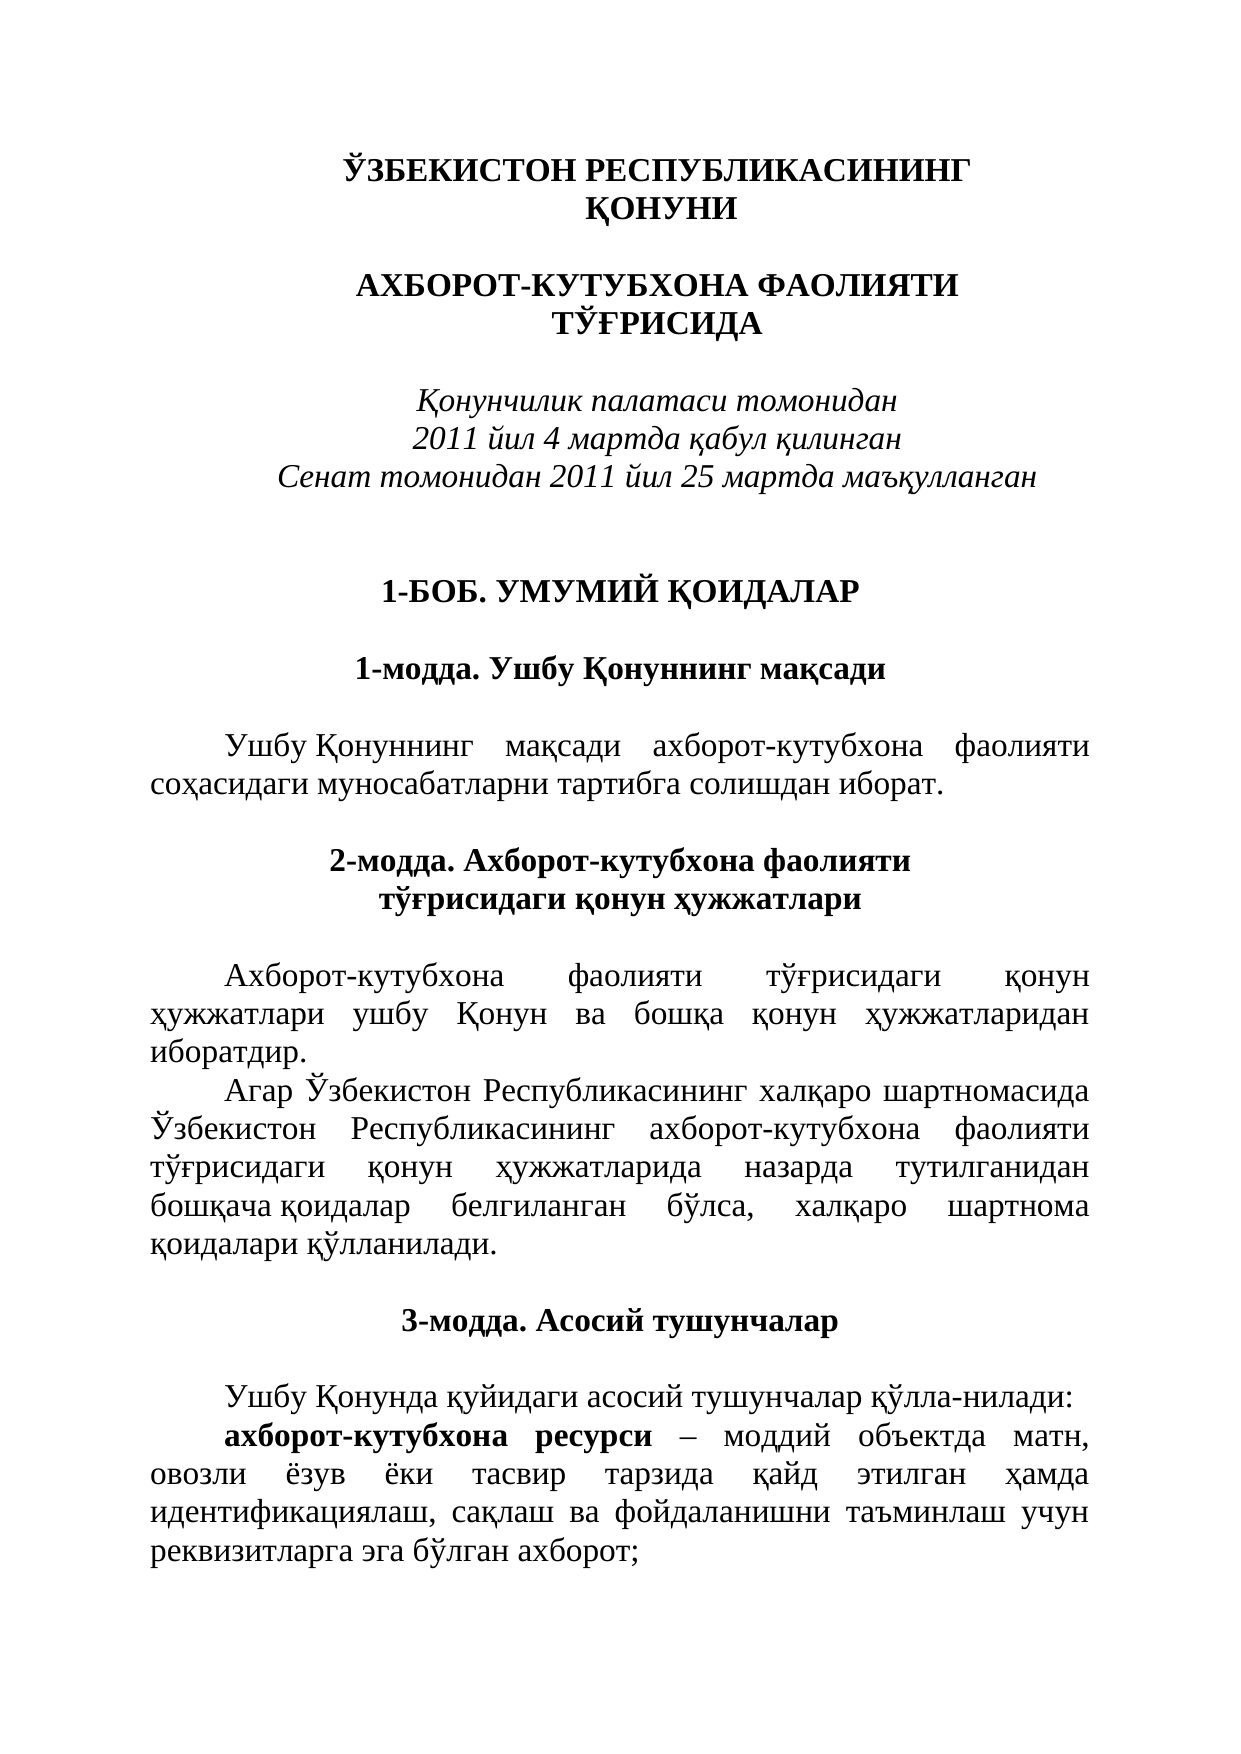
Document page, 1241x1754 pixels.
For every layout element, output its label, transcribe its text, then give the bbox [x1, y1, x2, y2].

text ҚОНУНИ [150, 188, 1090, 227]
text 2-модда. Ахборот-кутубхона фаолияти [150, 802, 1090, 878]
text Ушбу Қонунда қуйидаги асосий тушунчалар қўлла-нилади: [150, 1377, 1090, 1415]
text ахборот-кутубхона ресурси – моддий объектда матн, овозли ёзув ёки тасвир тарзида қайд этилган ҳамда идентификациялаш, сақлаш ва фойдаланишни таъминлаш учун реквизитларга эга бўлган ахборот; [150, 1415, 1090, 1568]
text 1-БОБ. УМУМИЙ ҚОИДАЛАР [150, 572, 1090, 610]
text Сенат томонидан 2011 йил 25 мартда маъқулланган [150, 457, 1090, 495]
text Ушбу Қонуннинг мақсади ахборот-кутубхона фаолияти соҳасидаги муносабатларни тартибга солишдан иборат. [150, 725, 1090, 802]
text Қонунчилик палатаси томонидан [150, 380, 1090, 418]
text Ахборот-кутубхона фаолияти тўғрисидаги қонун ҳужжатлари ушбу Қонун ва бошқа қонун ҳужжатларидан иборатдир. [150, 955, 1090, 1070]
text 3-модда. Асосий тушунчалар [150, 1300, 1090, 1338]
text ЎЗБЕКИСТОН РЕСПУБЛИКАСИНИНГ [150, 150, 1090, 188]
text ТЎҒРИСИДА [150, 303, 1090, 342]
text тўғрисидаги қонун ҳужжатлари [150, 878, 1090, 917]
text Агар Ўзбекистон Республикасининг халқаро шартномасида Ўзбекистон Республикасининг ахборот-кутубхона фаолияти тўғрисидаги қонун ҳужжатларида назарда тутилганидан бошқача қоидалар белгиланган бўлса, халқаро шартнома қоидалари қўлланилади. [150, 1070, 1090, 1262]
text АХБОРОТ-КУТУБХОНА ФАОЛИЯТИ [150, 265, 1090, 303]
text 2011 йил 4 мартда қабул қилинган [150, 418, 1090, 457]
text 1-модда. Ушбу Қонуннинг мақсади [150, 648, 1090, 687]
